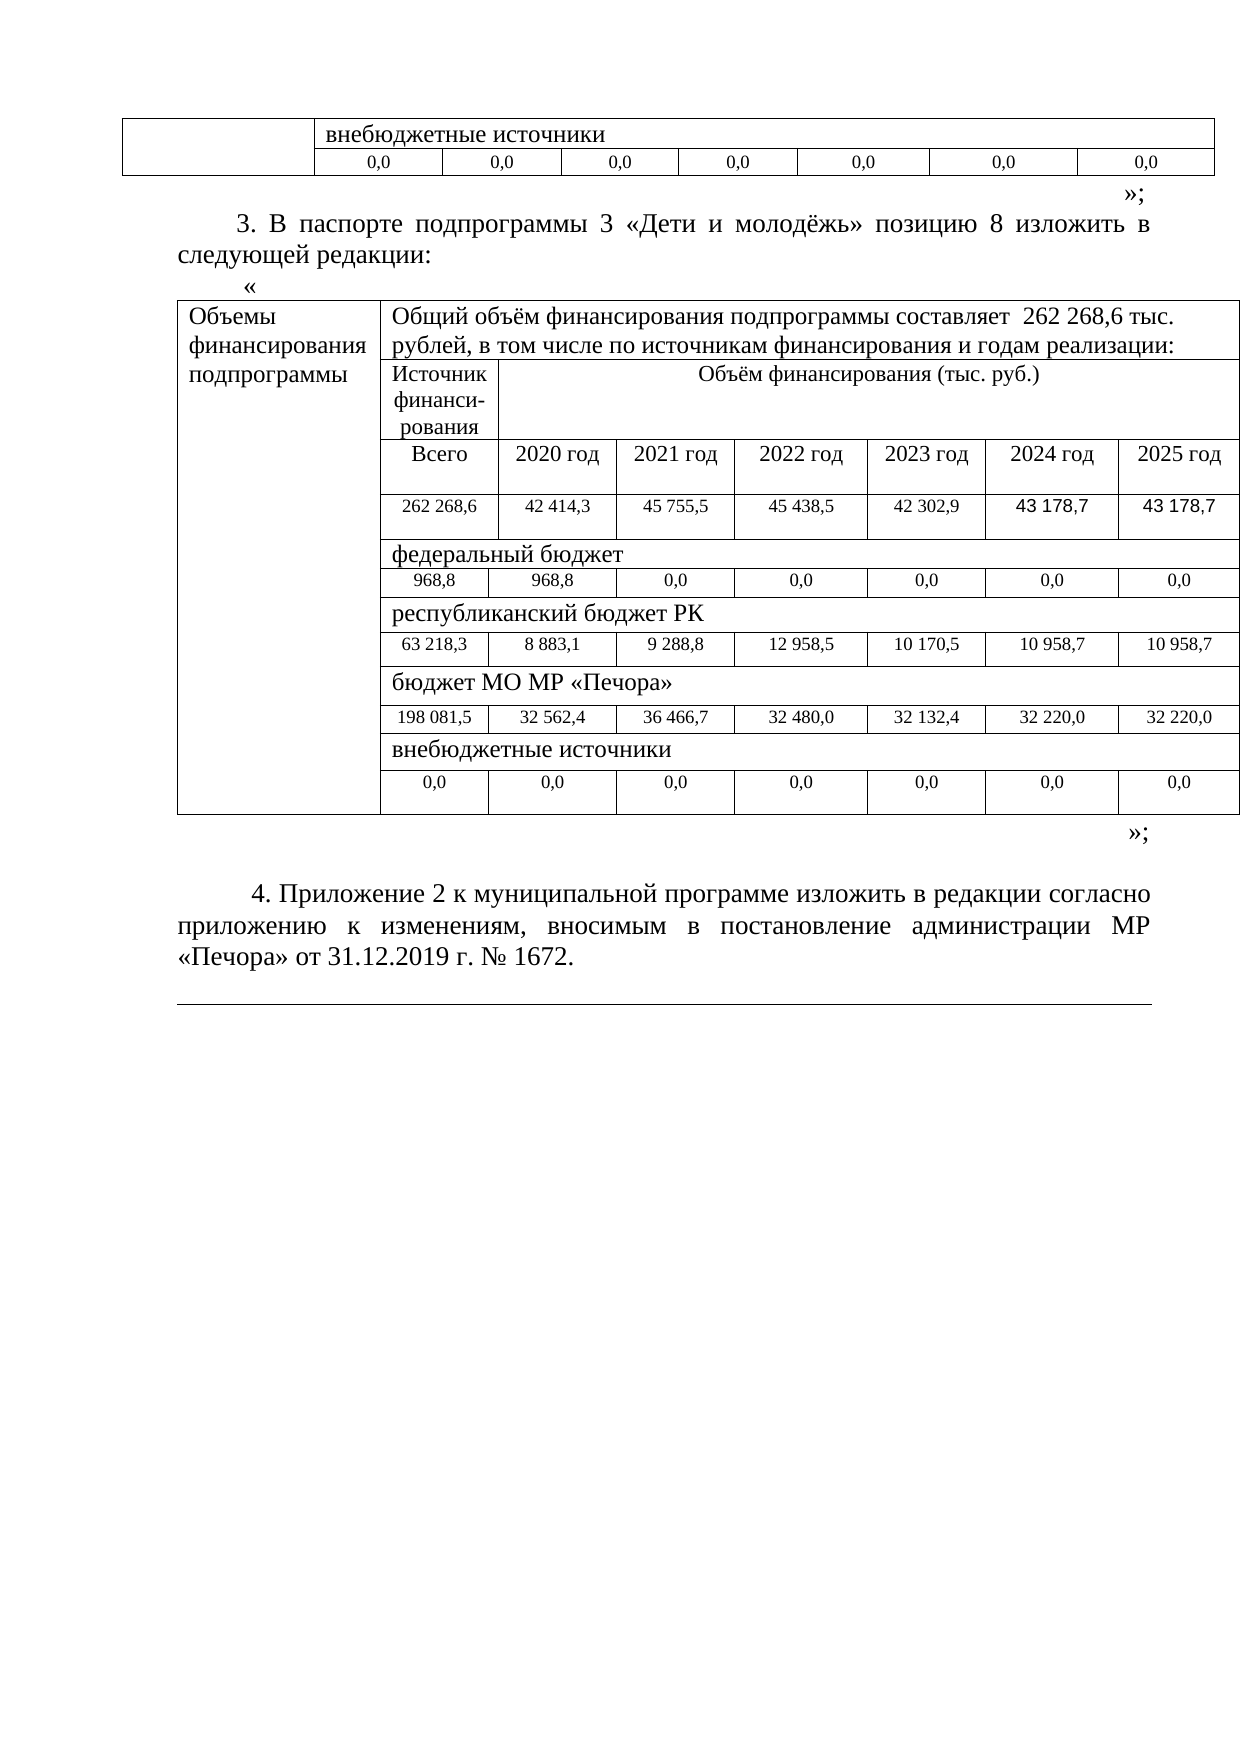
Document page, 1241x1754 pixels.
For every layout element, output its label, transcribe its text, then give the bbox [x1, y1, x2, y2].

text 3. В паспорте подпрограммы 3 «Дети и молодёжь» позицию 8 изложить в следующей редакции: [177, 207, 1152, 269]
table_cell 43 178,7 [986, 495, 1118, 538]
table_cell 2020 год [499, 440, 616, 494]
table_cell 198 081,5 [381, 706, 488, 733]
table_cell 0,0 [735, 569, 867, 597]
table_cell 0,0 [1078, 149, 1214, 175]
table_cell Источник финанси-рования [381, 360, 498, 439]
table_cell 0,0 [679, 149, 797, 175]
table_cell 32 562,4 [489, 706, 616, 733]
table_cell 42 414,3 [499, 495, 616, 538]
table_cell 0,0 [735, 771, 867, 814]
table_cell 0,0 [986, 771, 1118, 814]
table_cell федеральный бюджет [381, 540, 1239, 568]
table_cell 42 302,9 [868, 495, 985, 538]
text 4. Приложение 2 к муниципальной программе изложить в редакции согласно приложению к изменениям, вносимым в постановление администрации МР «Печора» от 31.12.2019 г. № 1672. [177, 878, 1152, 971]
table_cell 0,0 [1119, 771, 1239, 814]
table_cell Всего [381, 440, 498, 494]
table_cell 0,0 [489, 771, 616, 814]
table_cell 2021 год [617, 440, 734, 494]
table_cell внебюджетные источники [315, 119, 1214, 148]
table_cell 0,0 [617, 771, 734, 814]
table_cell 10 958,7 [986, 633, 1118, 666]
table_cell 32 132,4 [868, 706, 985, 733]
table_cell 968,8 [381, 569, 488, 597]
table_cell внебюджетные источники [381, 734, 1239, 770]
table_cell 10 958,7 [1119, 633, 1239, 666]
text »; [177, 176, 1152, 207]
table_cell 0,0 [443, 149, 561, 175]
table_cell 63 218,3 [381, 633, 488, 666]
table_cell 0,0 [868, 771, 985, 814]
table_cell 0,0 [1119, 569, 1239, 597]
table_cell 0,0 [868, 569, 985, 597]
table_cell 43 178,7 [1119, 495, 1239, 538]
table_cell республиканский бюджет РК [381, 598, 1239, 632]
table_cell 0,0 [381, 771, 488, 814]
text « [177, 269, 1152, 300]
table_cell 0,0 [315, 149, 442, 175]
table_cell 9 288,8 [617, 633, 734, 666]
table_cell 2025 год [1119, 440, 1239, 494]
text »; [177, 815, 1152, 846]
table_cell 8 883,1 [489, 633, 616, 666]
table_cell Объём финансирования (тыс. руб.) [499, 360, 1239, 439]
table_cell 32 480,0 [735, 706, 867, 733]
table_header Общий объём финансирования подпрограммы составляет 262 268,6 тыс. рублей, в том числе по источникам финансирования и годам реализации: [381, 301, 1239, 359]
table_cell 0,0 [798, 149, 929, 175]
table_cell 968,8 [489, 569, 616, 597]
table_cell 10 170,5 [868, 633, 985, 666]
table_cell 32 220,0 [986, 706, 1118, 733]
table_header Объемы финансирования подпрограммы [178, 301, 380, 814]
table_cell бюджет МО МР «Печора» [381, 667, 1239, 705]
table_cell 0,0 [617, 569, 734, 597]
table_cell 2023 год [868, 440, 985, 494]
table_cell 262 268,6 [381, 495, 498, 538]
table_cell 2022 год [735, 440, 867, 494]
table_cell 12 958,5 [735, 633, 867, 666]
table_cell 45 438,5 [735, 495, 867, 538]
table_cell 2024 год [986, 440, 1118, 494]
table_cell 0,0 [562, 149, 678, 175]
table_cell 32 220,0 [1119, 706, 1239, 733]
table_cell 0,0 [930, 149, 1077, 175]
table_cell 0,0 [986, 569, 1118, 597]
table_cell 45 755,5 [617, 495, 734, 538]
table_cell 36 466,7 [617, 706, 734, 733]
